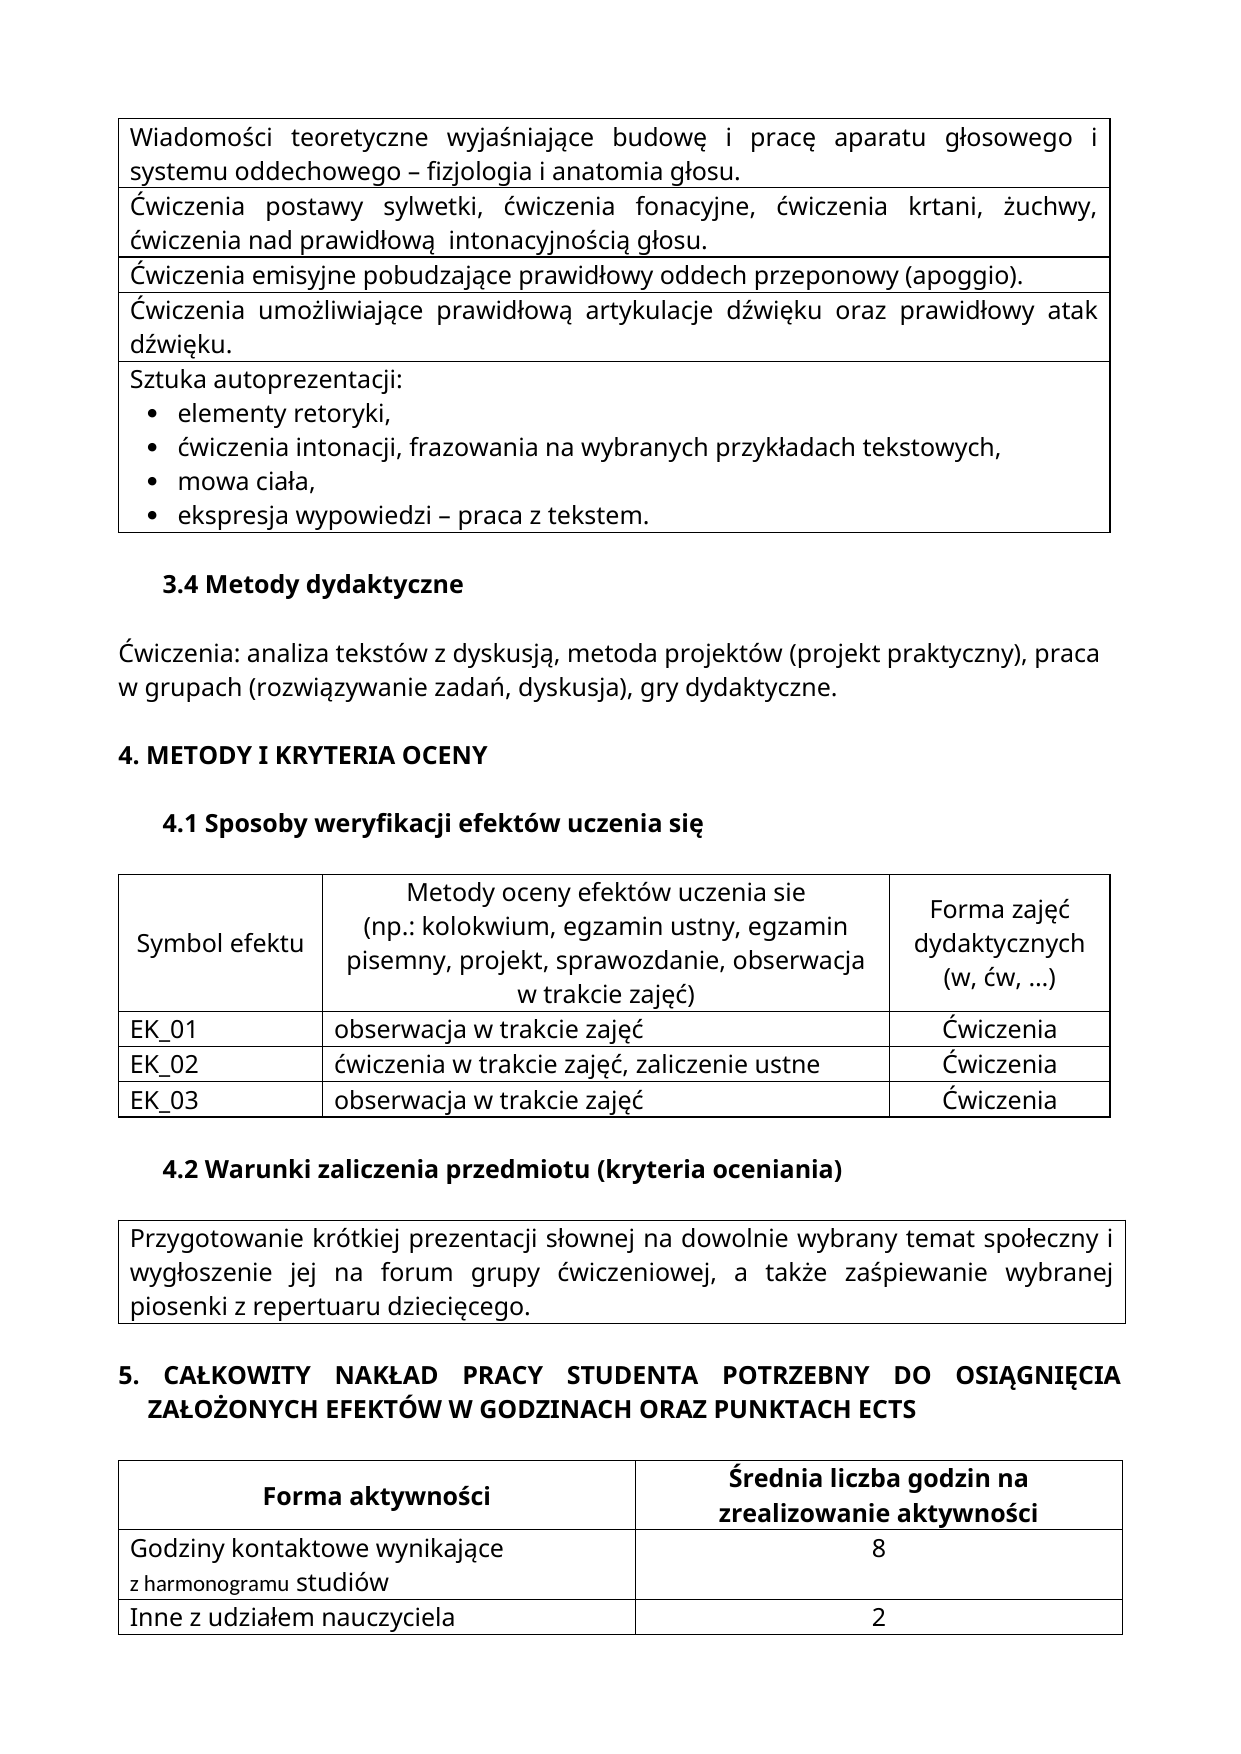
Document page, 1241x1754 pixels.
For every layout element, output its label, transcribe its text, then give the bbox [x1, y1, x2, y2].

text 3.4 Metody dydaktyczne [162, 567, 1122, 601]
table_cell Ćwiczenia postawy sylwetki, ćwiczenia fonacyjne, ćwiczenia krtani, żuchwy, ćwiczenia nad prawidłową intonacyjnością głosu. [119, 188, 1109, 256]
table_header Symbol efektu [119, 875, 322, 1011]
table_cell EK_02 [119, 1047, 322, 1081]
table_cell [119, 1600, 635, 1633]
table_header Forma zajęć dydaktycznych (w, ćw, …) [890, 875, 1109, 1011]
table_cell Ćwiczenia emisyjne pobudzające prawidłowy oddech przeponowy (apoggio). [119, 258, 1109, 292]
table_header Forma aktywności [119, 1461, 635, 1529]
table_cell 8 [636, 1530, 1122, 1598]
table_cell Ćwiczenia umożliwiające prawidłową artykulacje dźwięku oraz prawidłowy atak dźwięku. [119, 293, 1109, 361]
table_header Średnia liczba godzin na zrealizowanie aktywności [636, 1461, 1122, 1529]
text 4.2 Warunki zaliczenia przedmiotu (kryteria oceniania) [162, 1151, 1122, 1186]
table_cell 2 [636, 1600, 1122, 1633]
table_cell Wiadomości teoretyczne wyjaśniające budowę i pracę aparatu głosowego i systemu oddechowego – fizjologia i anatomia głosu. [119, 119, 1109, 187]
table_cell Ćwiczenia [890, 1082, 1109, 1116]
table_cell ćwiczenia w trakcie zajęć, zaliczenie ustne [323, 1047, 889, 1081]
table_cell obserwacja w trakcie zajęć [323, 1082, 889, 1116]
table_header Metody oceny efektów uczenia sie (np.: kolokwium, egzamin ustny, egzamin pisemny, projekt, sprawozdanie, obserwacja w trakcie zajęć) [323, 875, 889, 1011]
table_cell obserwacja w trakcie zajęć [323, 1012, 889, 1046]
table_cell EK_01 [119, 1012, 322, 1046]
text 4. METODY I KRYTERIA OCENY [118, 737, 1122, 772]
table_cell Sztuka autoprezentacji: elementy retoryki, ćwiczenia intonacji, frazowania na wybranych przykładach tekstowych, mowa ciała, ekspresja wypowiedzi – praca z tekstem. [119, 362, 1109, 532]
table_header Przygotowanie krótkiej prezentacji słownej na dowolnie wybrany temat społeczny i wygłoszenie jej na forum grupy ćwiczeniowej, a także zaśpiewanie wybranej piosenki z repertuaru dziecięcego. [119, 1221, 1125, 1323]
table_cell Ćwiczenia [890, 1012, 1109, 1046]
text 5. CAŁKOWITY NAKŁAD PRACY STUDENTA POTRZEBNY DO OSIĄGNIĘCIA ZAŁOŻONYCH EFEKTÓW W GODZINACH ORAZ PUNKTACH ECTS [118, 1358, 1122, 1426]
table_cell Godziny kontaktowe wynikające z harmonogramu studiów [119, 1530, 635, 1598]
text 4.1 Sposoby weryfikacji efektów uczenia się [162, 806, 1122, 840]
table_cell Ćwiczenia [890, 1047, 1109, 1081]
table_cell EK_03 [119, 1082, 322, 1116]
list Ćwiczenia: analiza tekstów z dyskusją, metoda projektów (projekt praktyczny), praca w grupach (rozwiązywanie zadań, dyskusja), gry dydaktyczne. [118, 635, 1122, 703]
